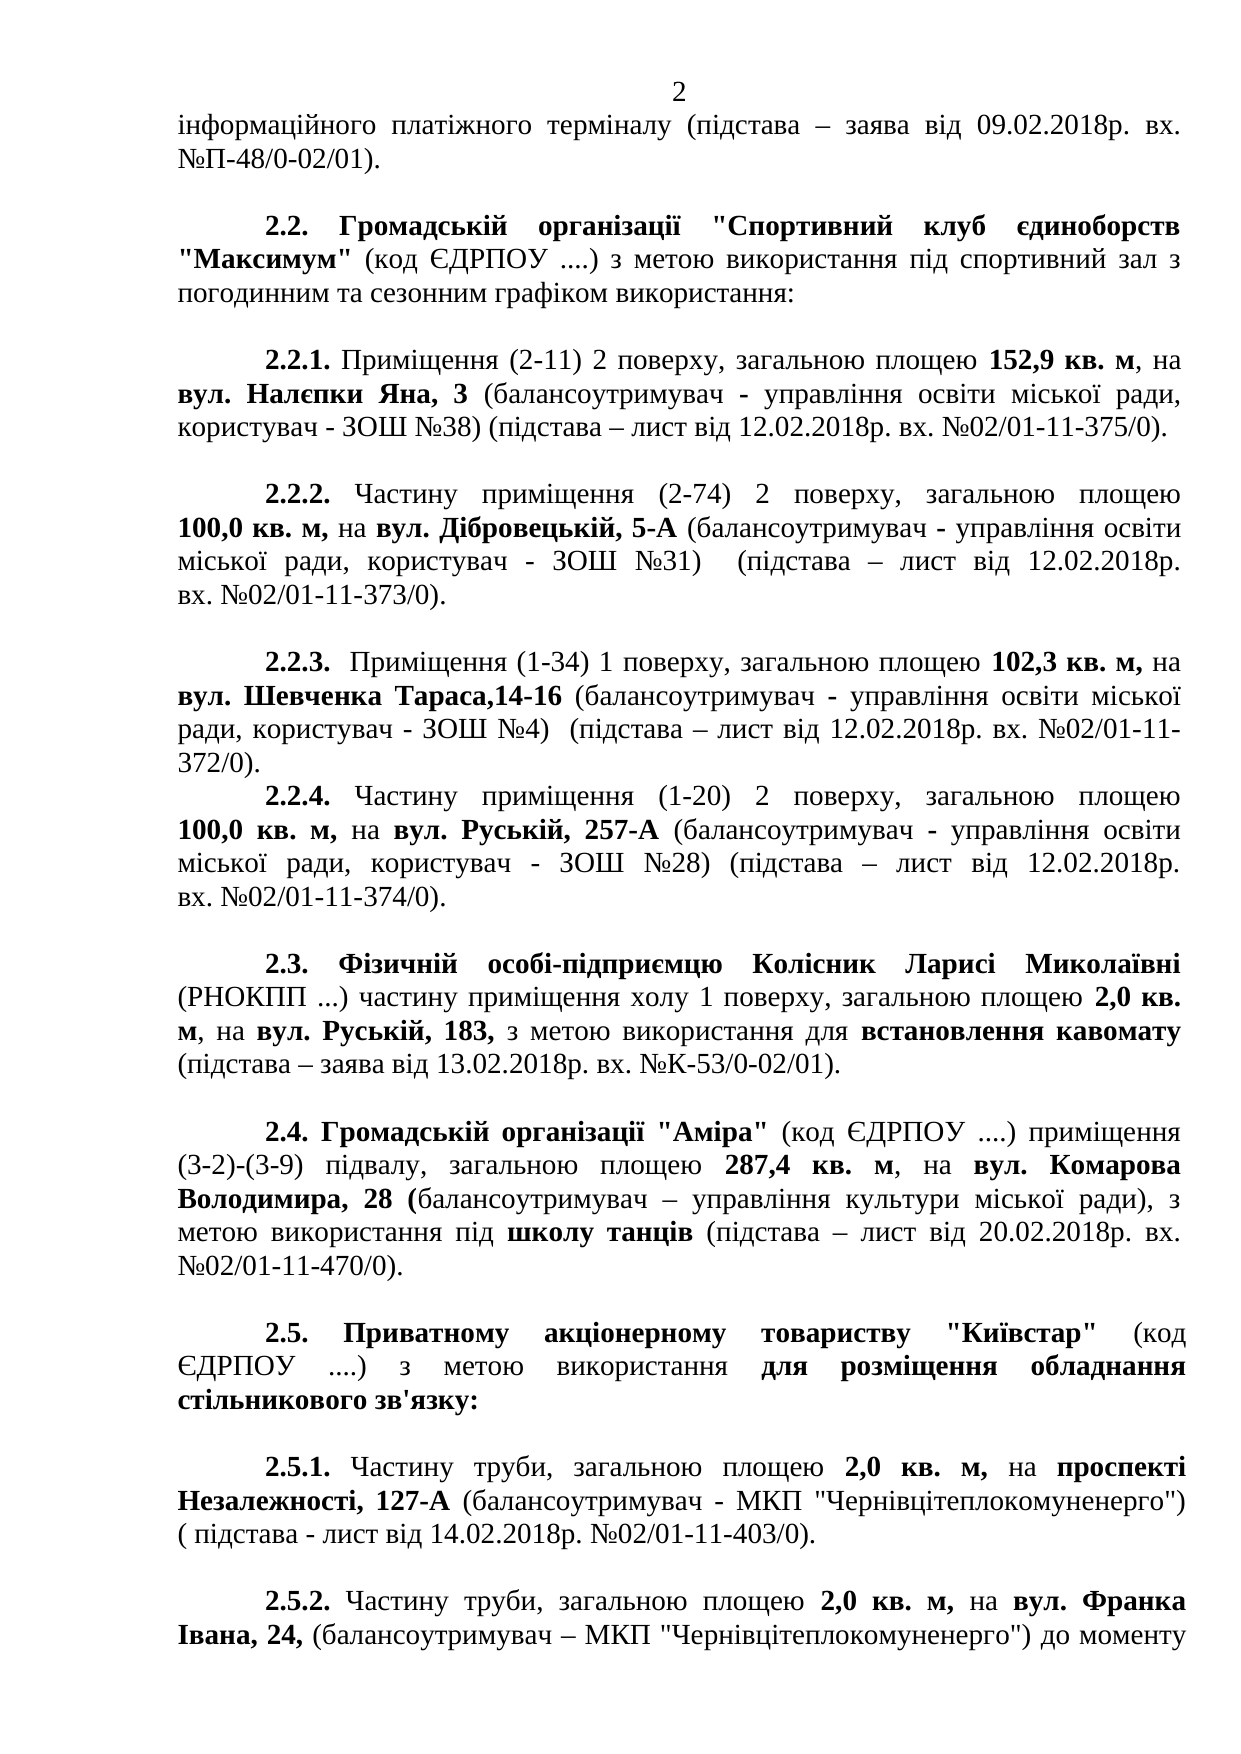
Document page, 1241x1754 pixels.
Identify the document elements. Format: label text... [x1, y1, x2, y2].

text 2.5. Приватному акціонерному товариству "Київстар" (код ЄДРПОУ ....) з метою використання для розміщення обладнання стільникового зв'язку: [177, 1315, 1186, 1416]
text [177, 107, 1181, 174]
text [177, 1583, 1186, 1650]
text 2.2.4. Частину приміщення (1-20) 2 поверху, загальною площею 100,0 кв. м, на вул. Руській, 257-А (балансоутримувач - управління освіти міської ради, користувач - ЗОШ №28) (підстава – лист від 12.02.2018р. вх. №02/01-11-374/0). [177, 778, 1181, 912]
text 2.2. Громадській організації "Спортивний клуб єдиноборств "Максимум" (код ЄДРПОУ ....) з метою використання під спортивний зал з погодинним та сезонним графіком використання: [177, 208, 1181, 309]
text 2.2.2. Частину приміщення (2-74) 2 поверху, загальною площею 100,0 кв. м, на вул. Дібровецькій, 5-А (балансоутримувач - управління освіти міської ради, користувач - ЗОШ №31) (підстава – лист від 12.02.2018р. вх. №02/01-11-373/0). [177, 476, 1181, 611]
text 2.3. Фізичній особі-підприємцю Колісник Ларисі Миколаївні (РНОКПП ...) частину приміщення холу 1 поверху, загальною площею 2,0 кв. м, на вул. Руській, 183, з метою використання для встановлення кавомату (підстава – заява від 13.02.2018р. вх. №К-53/0-02/01). [177, 946, 1181, 1080]
text 2.4. Громадській організації "Аміра" (код ЄДРПОУ ....) приміщення (3-2)-(3-9) підвалу, загальною площею 287,4 кв. м, на вул. Комарова Володимира, 28 (балансоутримувач – управління культури міської ради), з метою використання під школу танців (підстава – лист від 20.02.2018р. вх. №02/01-11-470/0). [177, 1114, 1181, 1281]
text 2.2.1. Приміщення (2-11) 2 поверху, загальною площею 152,9 кв. м, на вул. Налєпки Яна, 3 (балансоутримувач - управління освіти міської ради, користувач - ЗОШ №38) (підстава – лист від 12.02.2018р. вх. №02/01-11-375/0). [177, 342, 1181, 443]
text 2.2.3. Приміщення (1-34) 1 поверху, загальною площею 102,3 кв. м, на вул. Шевченка Тараса,14-16 (балансоутримувач - управління освіти міської ради, користувач - ЗОШ №4) (підстава – лист від 12.02.2018р. вх. №02/01-11-372/0). [177, 644, 1181, 778]
text 2.5.1. Частину труби, загальною площею 2,0 кв. м, на проспекті Незалежності, 127-А (балансоутримувач - МКП "Чернівцітеплокомуненерго") ( підстава - лист від 14.02.2018р. №02/01-11-403/0). [177, 1449, 1186, 1550]
